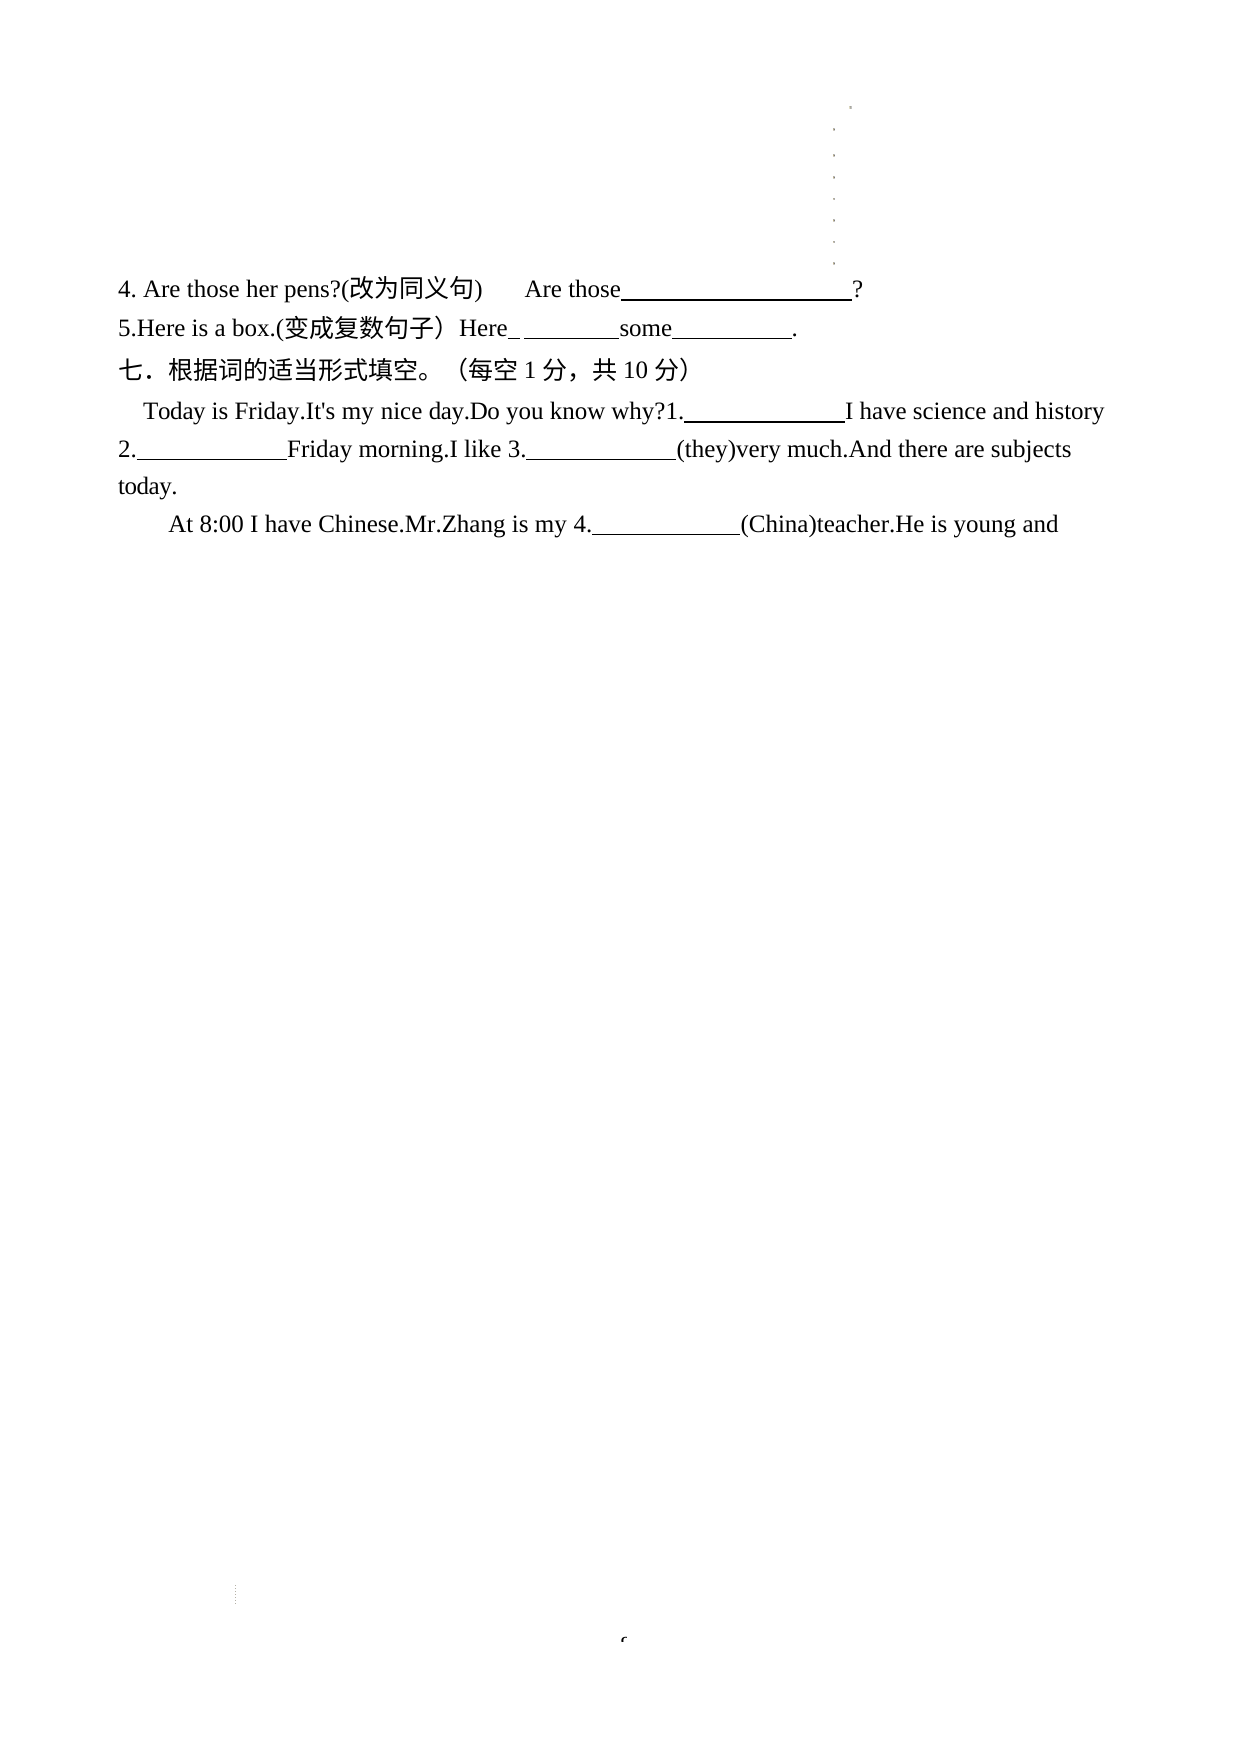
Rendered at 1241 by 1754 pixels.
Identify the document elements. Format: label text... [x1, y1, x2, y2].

text At 8:00 I have Chinese.Mr.Zhang is my 4. (China)teacher.He is young and [168, 509, 1140, 537]
text 七．根据词的适当形式填空。（每空 1 分，共 10 分） [118, 351, 1140, 387]
text Today is Friday.It's my nice day.Do you know why?1. I have science and history 2. Friday morning.I like 3. (they)very much.And there are subjects today. [118, 396, 1104, 500]
text 4. Are those her pens?(改为同义句) Are those ? 5.Here is a box.(变成复数句子）Here some . [118, 269, 863, 345]
